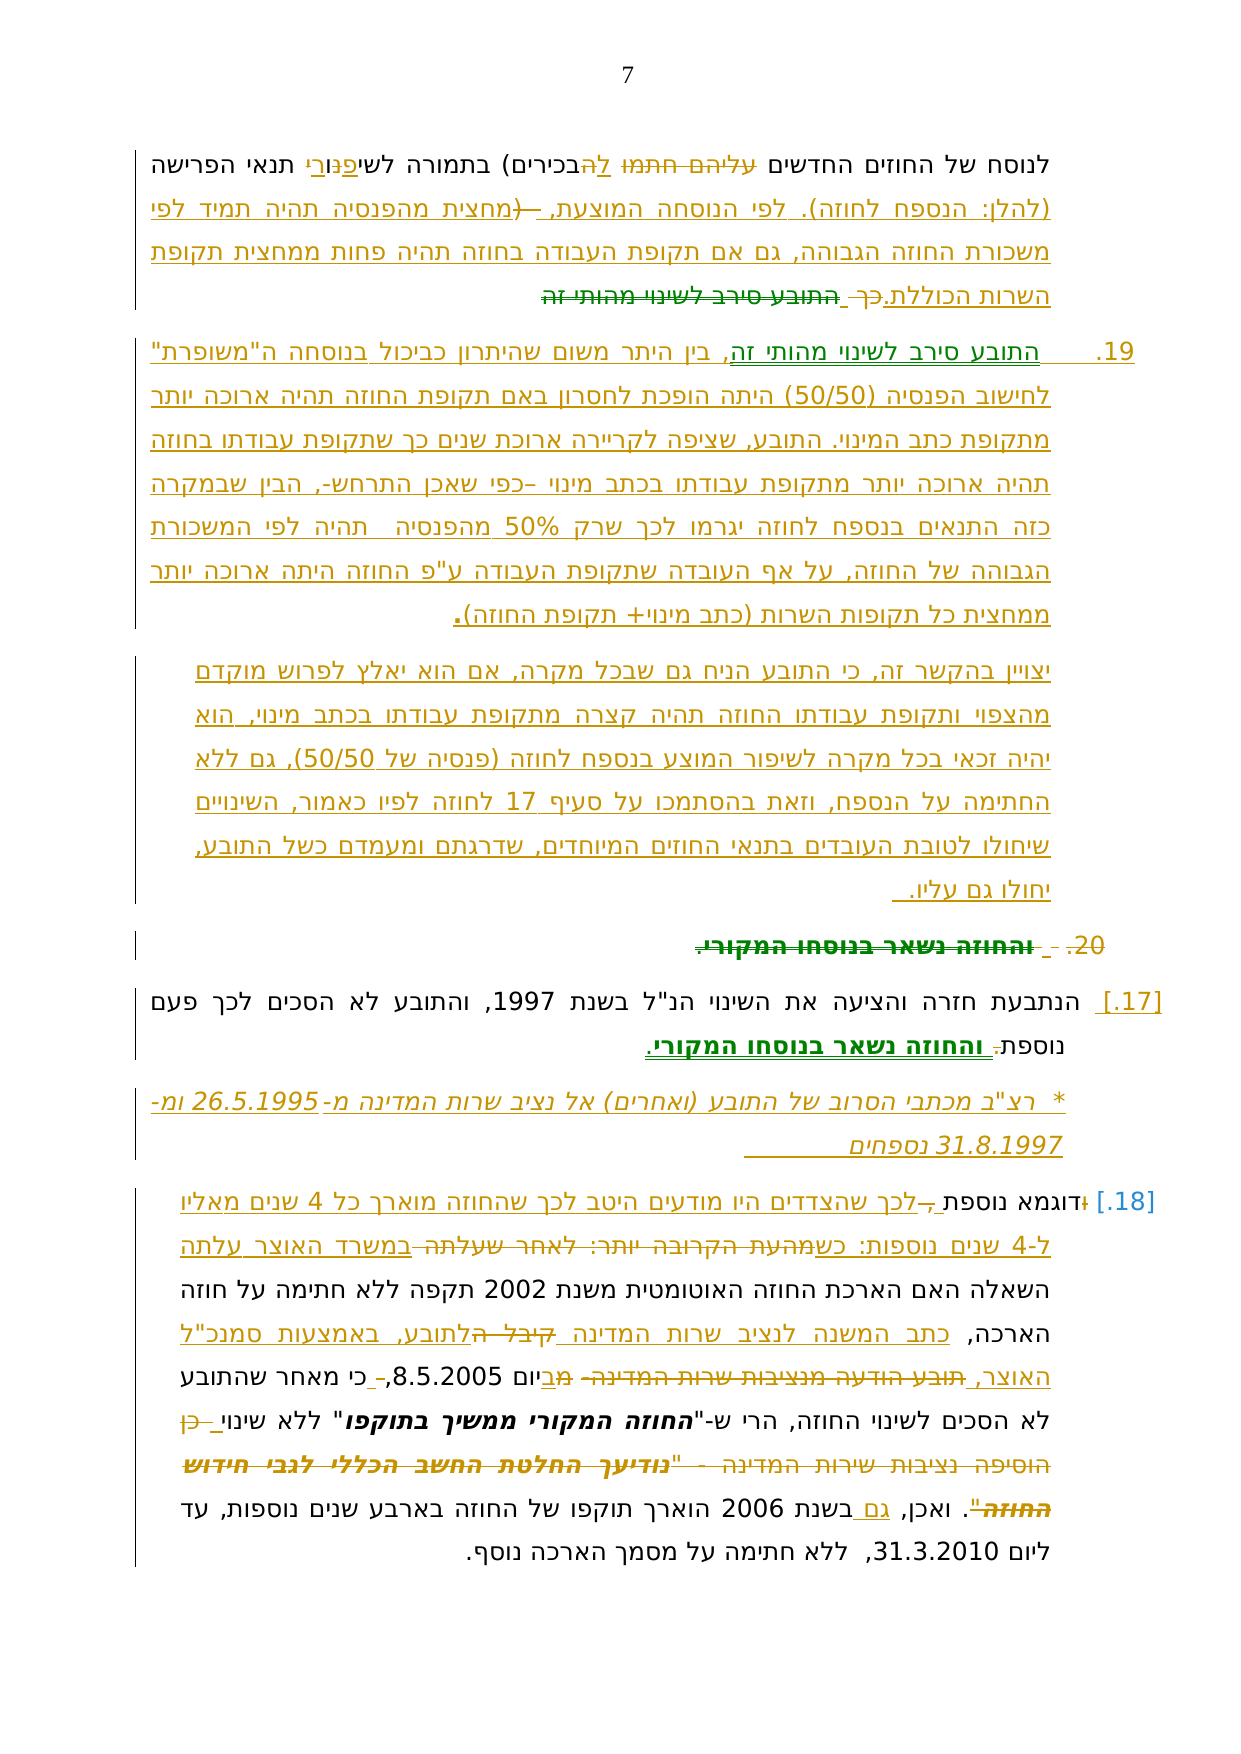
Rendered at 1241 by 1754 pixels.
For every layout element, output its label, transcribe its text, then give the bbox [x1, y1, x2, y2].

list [150, 150, 1095, 310]
list דוגמא נוספתהשאלה האם הארכת החוזה האוטומטית משנת 2002 תקפה ללא חתימה על חוזה הארכה, יום 8.5.2005,כי מאחר שהתובע לא הסכים לשינוי החוזה, הרי ש-"החוזה המקורי ממשיך בתוקפו" ללא שינוי. ואכן, בשנת 2006 הוארך תוקפו של החוזה בארבע שנים נוספות, עד ליום 31.3.2010, ללא חתימה על מסמך הארכה נוסף. [179, 1187, 1088, 1567]
list הנתבעת חזרה והציעה את השינוי הנ"ל בשנת 1997, והתובע לא הסכים לכך פעם נוספת [150, 987, 1095, 1060]
